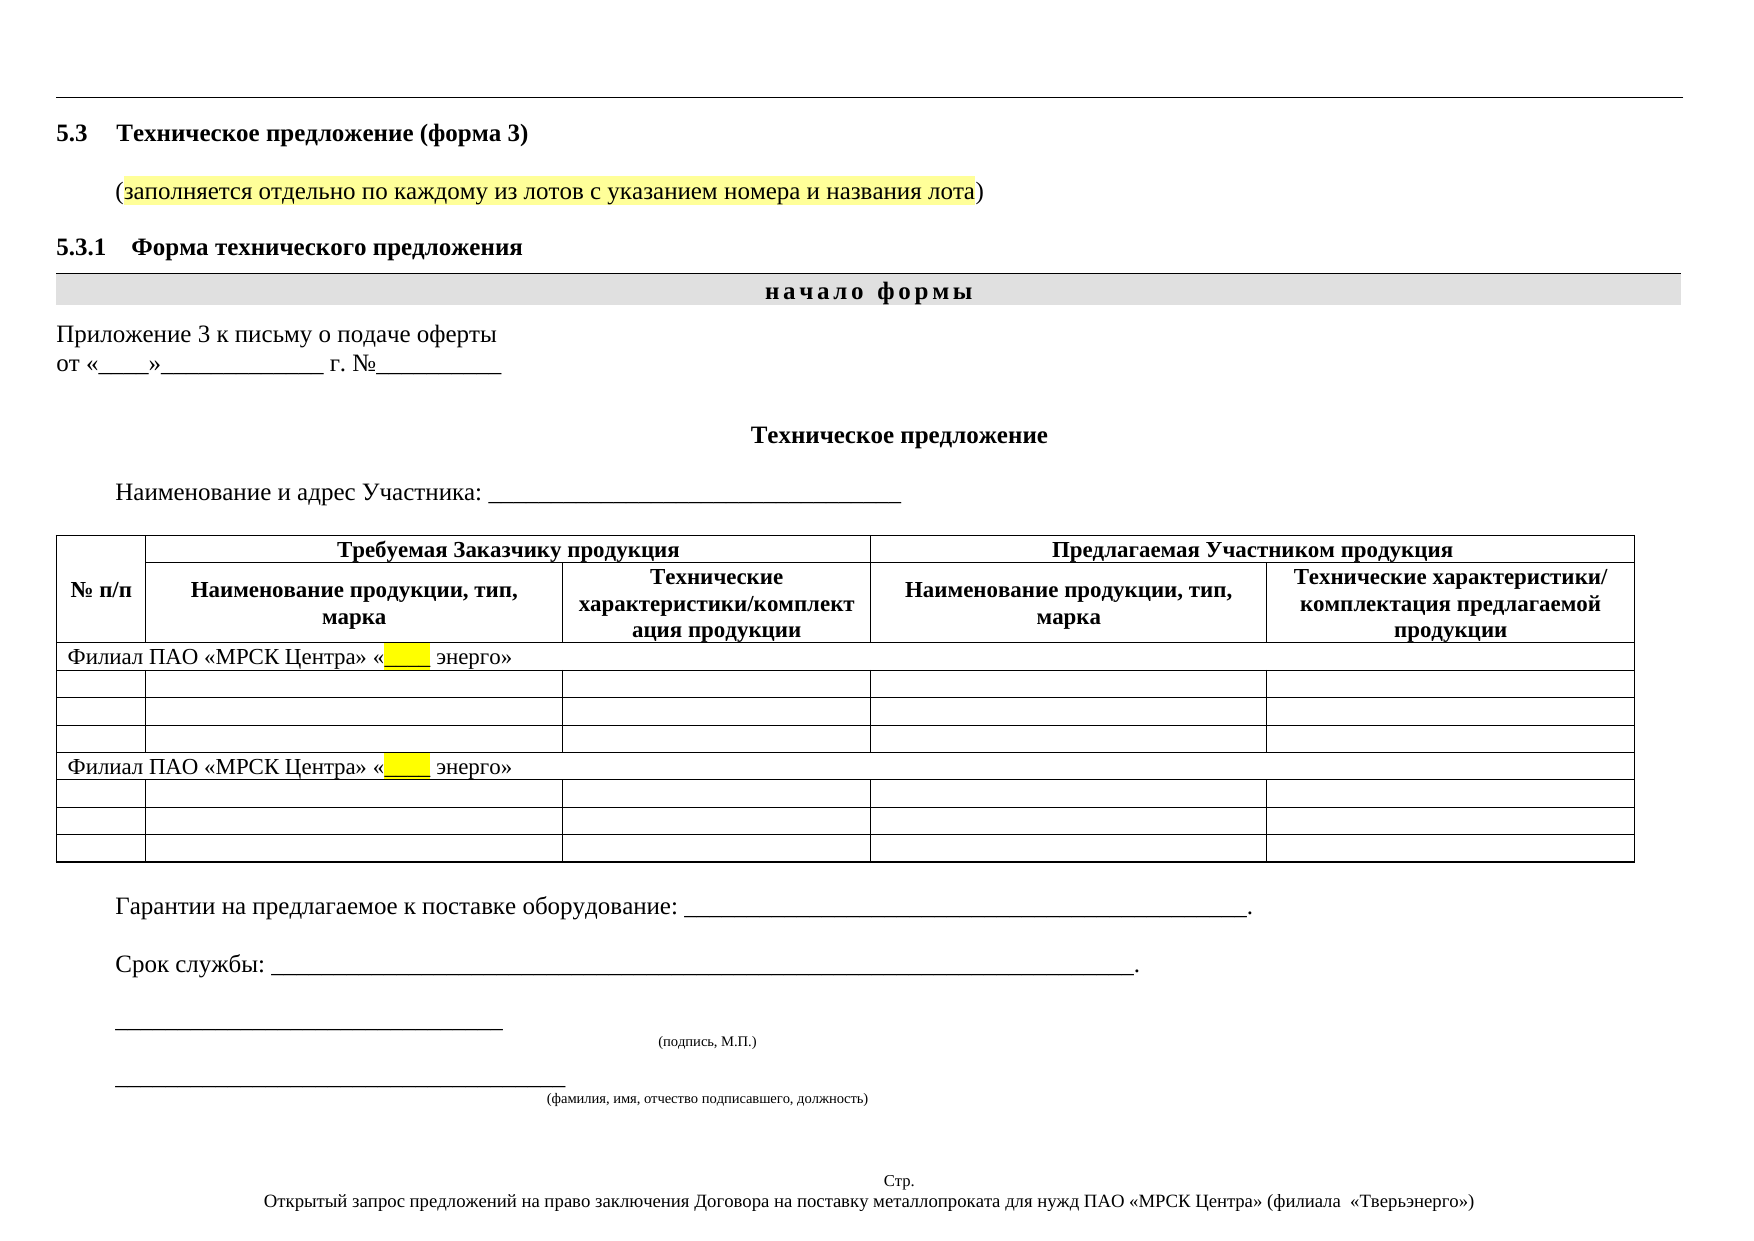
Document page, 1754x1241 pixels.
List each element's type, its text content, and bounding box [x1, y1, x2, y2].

table_cell [563, 671, 870, 697]
table_cell [146, 726, 562, 752]
table_header Предлагаемая Участником продукция [871, 536, 1634, 562]
table_cell [871, 780, 1266, 807]
table_cell [1267, 835, 1634, 861]
table_cell [57, 780, 145, 807]
table_cell Технические характеристики/ комплектация предлагаемой продукции [1267, 563, 1634, 642]
table_cell [146, 780, 562, 807]
table_cell [146, 671, 562, 697]
subtitle Техническое предложение (форма 3) [56, 118, 1683, 147]
table_cell [871, 835, 1266, 861]
text Срок службы: _____________________________________________________________________. [56, 949, 1683, 977]
table_cell [146, 835, 562, 861]
table_cell [57, 698, 145, 724]
table_cell [57, 671, 145, 697]
table_cell [57, 726, 145, 752]
table_cell [1267, 808, 1634, 834]
table_cell Филиал ПАО «МРСК Центра» «____ энерго» [57, 753, 384, 779]
table_cell Филиал ПАО «МРСК Центра» «____ энерго» [57, 643, 384, 670]
table_cell [1267, 698, 1634, 724]
subtitle Форма технического предложения [56, 232, 1683, 260]
table_cell Наименование продукции, тип, марка [146, 563, 562, 642]
table_cell [871, 698, 1266, 724]
table_cell Наименование продукции, тип, марка [871, 563, 1266, 642]
table_cell [563, 780, 870, 807]
table_cell [563, 698, 870, 724]
table_cell Филиал ПАО «МРСК Центра» «____ энерго» [430, 643, 1634, 670]
table_cell [563, 808, 870, 834]
table_cell [871, 726, 1266, 752]
text (фамилия, имя, отчество подписавшего, должность) [56, 1090, 1299, 1119]
text Техническое предложение [56, 420, 1683, 448]
table_cell Филиал ПАО «МРСК Центра» «____ энерго» [430, 753, 1634, 779]
table_cell [1267, 726, 1634, 752]
table_cell [57, 808, 145, 834]
table_cell [146, 808, 562, 834]
text Наименование и адрес Участника: _________________________________ [56, 477, 1683, 506]
table_cell [871, 671, 1266, 697]
table_cell [57, 835, 145, 861]
table_cell [563, 835, 870, 861]
table_cell [1267, 780, 1634, 807]
table_cell [1267, 671, 1634, 697]
table_cell Технические характеристики/комплектация продукции [563, 563, 870, 642]
table_header Требуемая Заказчику продукция [146, 536, 870, 562]
table_cell [563, 726, 870, 752]
text (заполняется отдельно по каждому из лотов с указанием номера и названия лота) [975, 176, 1683, 205]
text (подпись, М.П.) [56, 1033, 1299, 1061]
text Приложение 3 к письму о подаче оферты от «____»_____________ г. №__________ [56, 319, 1683, 377]
table_header № п/п [57, 536, 145, 642]
text _______________________________ [56, 1004, 1683, 1033]
table_cell [146, 698, 562, 724]
text начало формы [56, 274, 1681, 305]
text ____________________________________ [56, 1061, 1683, 1090]
text Гарантии на предлагаемое к поставке оборудование: _____________________________________________. [56, 891, 1683, 920]
table_cell [871, 808, 1266, 834]
